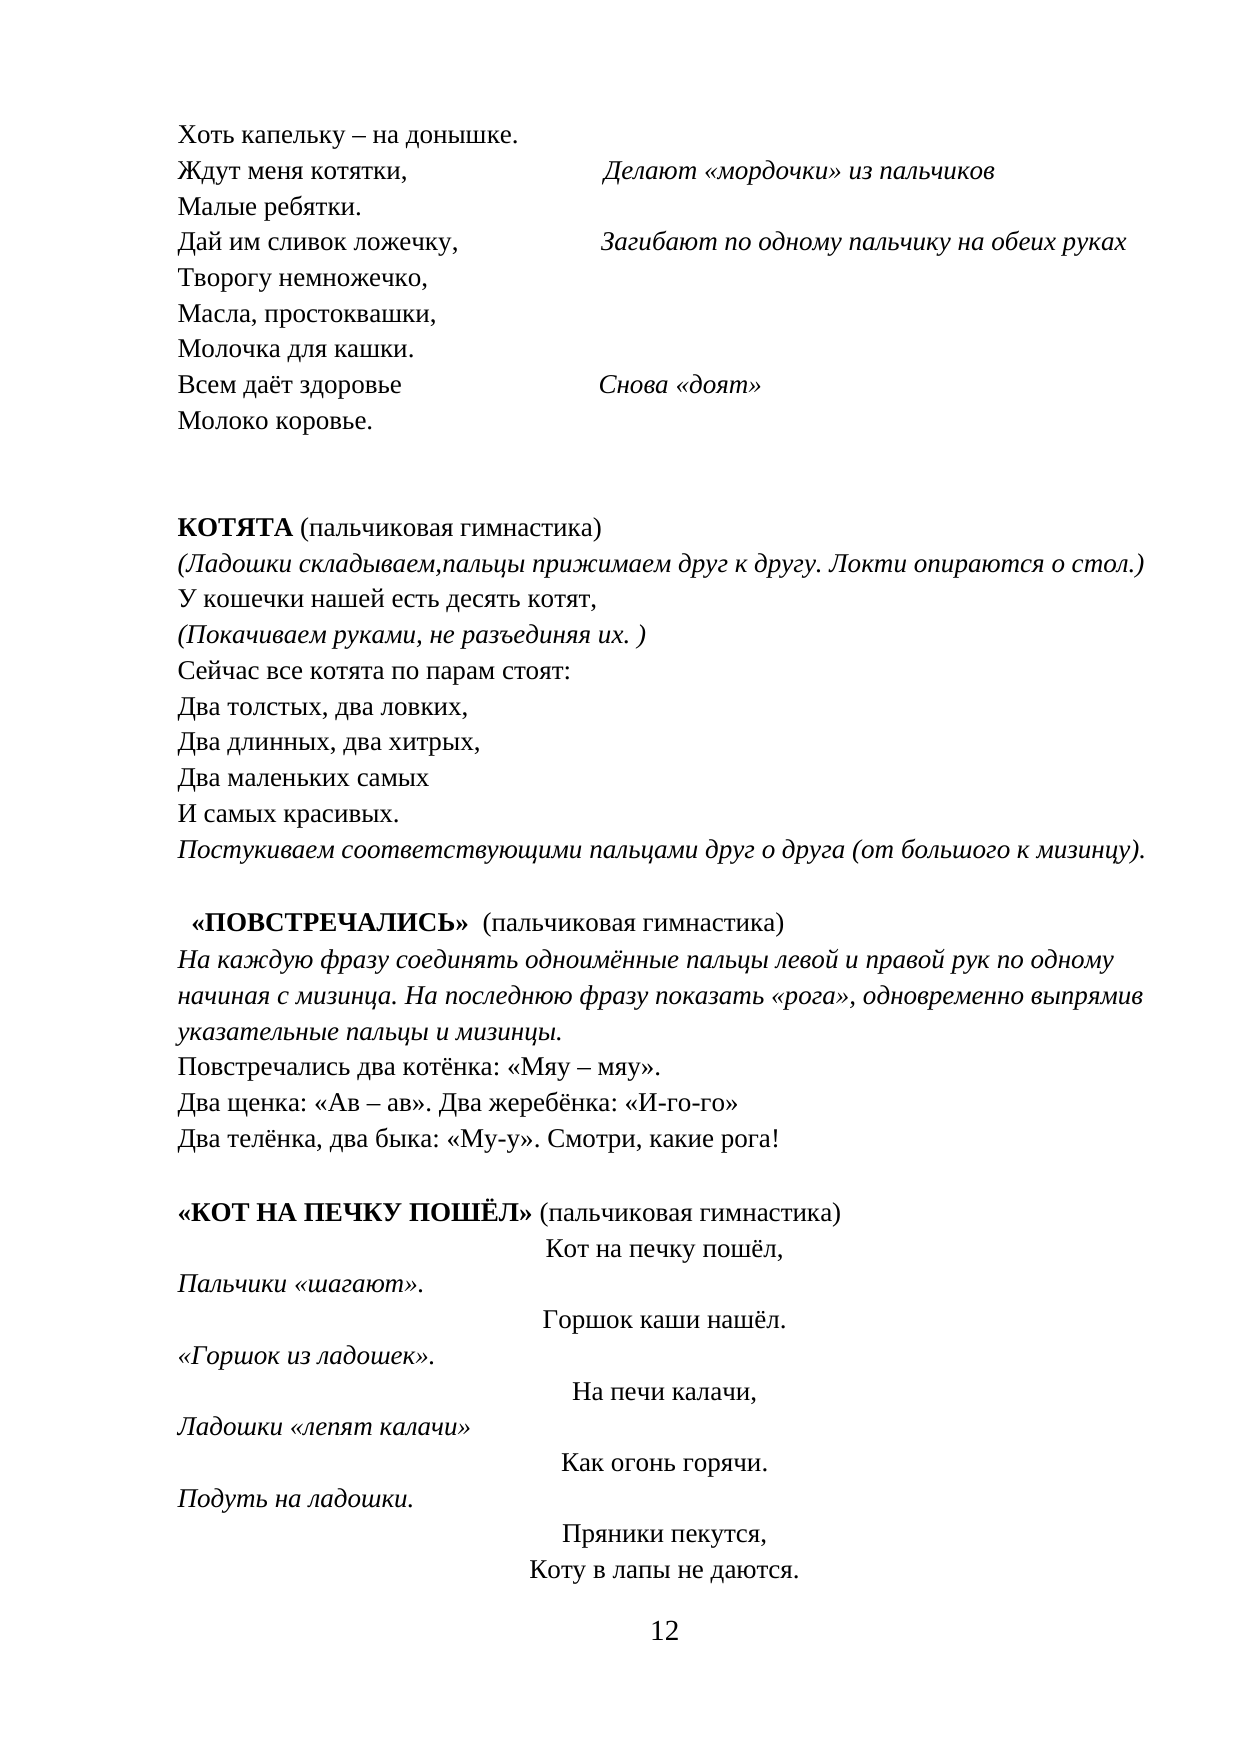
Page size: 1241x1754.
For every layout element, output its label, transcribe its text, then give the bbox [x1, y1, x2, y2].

text «Горшок из ладошек». [177, 1339, 1152, 1370]
text Ждут меня котятки, Делают «мордочки» из пальчиков [177, 154, 1152, 185]
text Молоко коровье. [177, 404, 1152, 435]
text Молочка для кашки. [177, 332, 1152, 364]
text Ладошки «лепят калачи» [177, 1410, 1152, 1442]
text Хоть капельку – на донышке. [177, 118, 1152, 149]
text Повстречались два котёнка: «Мяу – мяу». [177, 1050, 1152, 1081]
text Как огонь горячи. [177, 1446, 1152, 1477]
text Два телёнка, два быка: «Му-у». Смотри, какие рога! [177, 1122, 1152, 1153]
text На печи калачи, [177, 1375, 1152, 1406]
text «ПОВСТРЕЧАЛИСЬ» (пальчиковая гимнастика) [177, 868, 1152, 938]
text Пряники пекутся, [177, 1518, 1152, 1549]
text Творогу немножечко, [177, 261, 1152, 292]
text «КОТ НА ПЕЧКУ ПОШЁЛ» (пальчиковая гимнастика) [177, 1196, 1152, 1227]
text Всем даёт здоровье Снова «доят» [177, 368, 1152, 399]
text Два щенка: «Ав – ав». Два жеребёнка: «И-го-го» [177, 1086, 1152, 1117]
text Коту в лапы не даются. [177, 1553, 1152, 1584]
text Кот на печку пошёл, [177, 1232, 1152, 1263]
text КОТЯТА (пальчиковая гимнастика) [177, 511, 1152, 542]
text Пальчики «шагают». [177, 1267, 1152, 1299]
text Дай им сливок ложечку, Загибают по одному пальчику на обеих руках [177, 225, 1152, 256]
text Горшок каши нашёл. [177, 1303, 1152, 1334]
text На каждую фразу соединять одноимённые пальцы левой и правой рук по одному начиная с мизинца. На последнюю фразу показать «рога», одновременно выпрямив указательные пальцы и мизинцы. [177, 943, 1152, 1046]
text Подуть на ладошки. [177, 1482, 1152, 1513]
text Масла, простоквашки, [177, 297, 1152, 328]
text (Ладошки складываем,пальцы прижимаем друг к другу. Локти опираются о стол.) У кошечки нашей есть десять котят, (Покачиваем руками, не разъединяя их. ) Сейчас все котята по парам стоят: Два толстых, два ловких, Два длинных, два хитрых, Два маленьких самых И самых красивых. Постукиваем соответствующими пальцами друг о друга (от большого к мизинцу). [177, 547, 1152, 864]
text Малые ребятки. [177, 189, 1152, 221]
